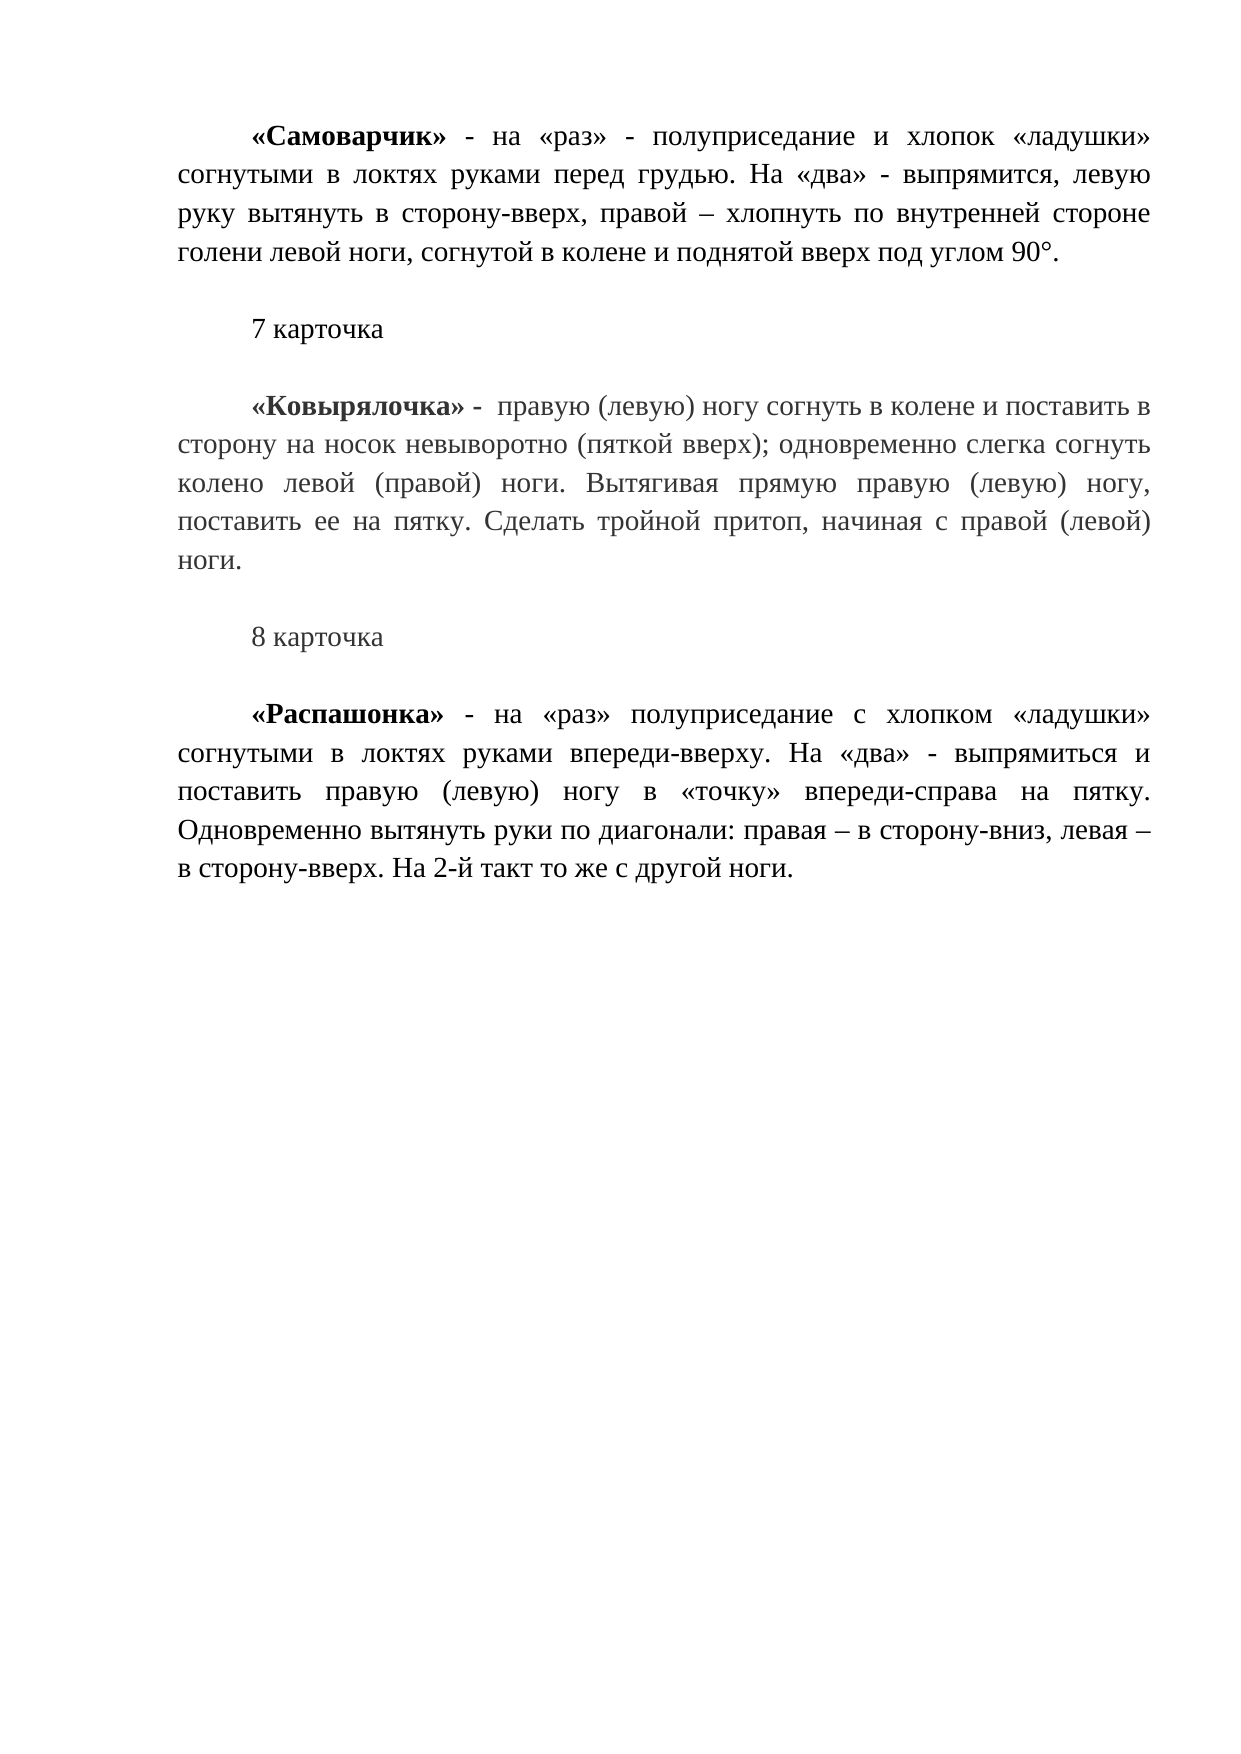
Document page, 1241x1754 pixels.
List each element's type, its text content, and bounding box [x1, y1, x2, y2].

text «Самоварчик» - на «раз» - полуприседание и хлопок «ладушки» согнутыми в локтях руками перед грудью. На «два» - выпрямится, левую руку вытянуть в сторону-вверх, правой – хлопнуть по внутренней стороне голени левой ноги, согнутой в колене и поднятой вверх под углом 90°. [177, 118, 1152, 267]
text 7 карточка [177, 311, 1152, 344]
text 8 карточка [177, 619, 1152, 653]
text «Распашонка» - на «раз» полуприседание с хлопком «ладушки» согнутыми в локтях руками впереди-вверху. На «два» - выпрямиться и поставить правую (левую) ногу в «точку» впереди-справа на пятку. Одновременно вытянуть руки по диагонали: правая – в сторону-вниз, левая – в сторону-вверх. На 2-й такт то же с другой ноги. [177, 696, 1152, 884]
text «Ковырялочка» - правую (левую) ногу согнуть в колене и поставить в сторону на носок невыворотно (пяткой вверх); одновременно слегка согнуть колено левой (правой) ноги. Вытягивая прямую правую (левую) ногу, поставить ее на пятку. Сделать тройной притоп, начиная с правой (левой) ноги. [177, 388, 1152, 576]
